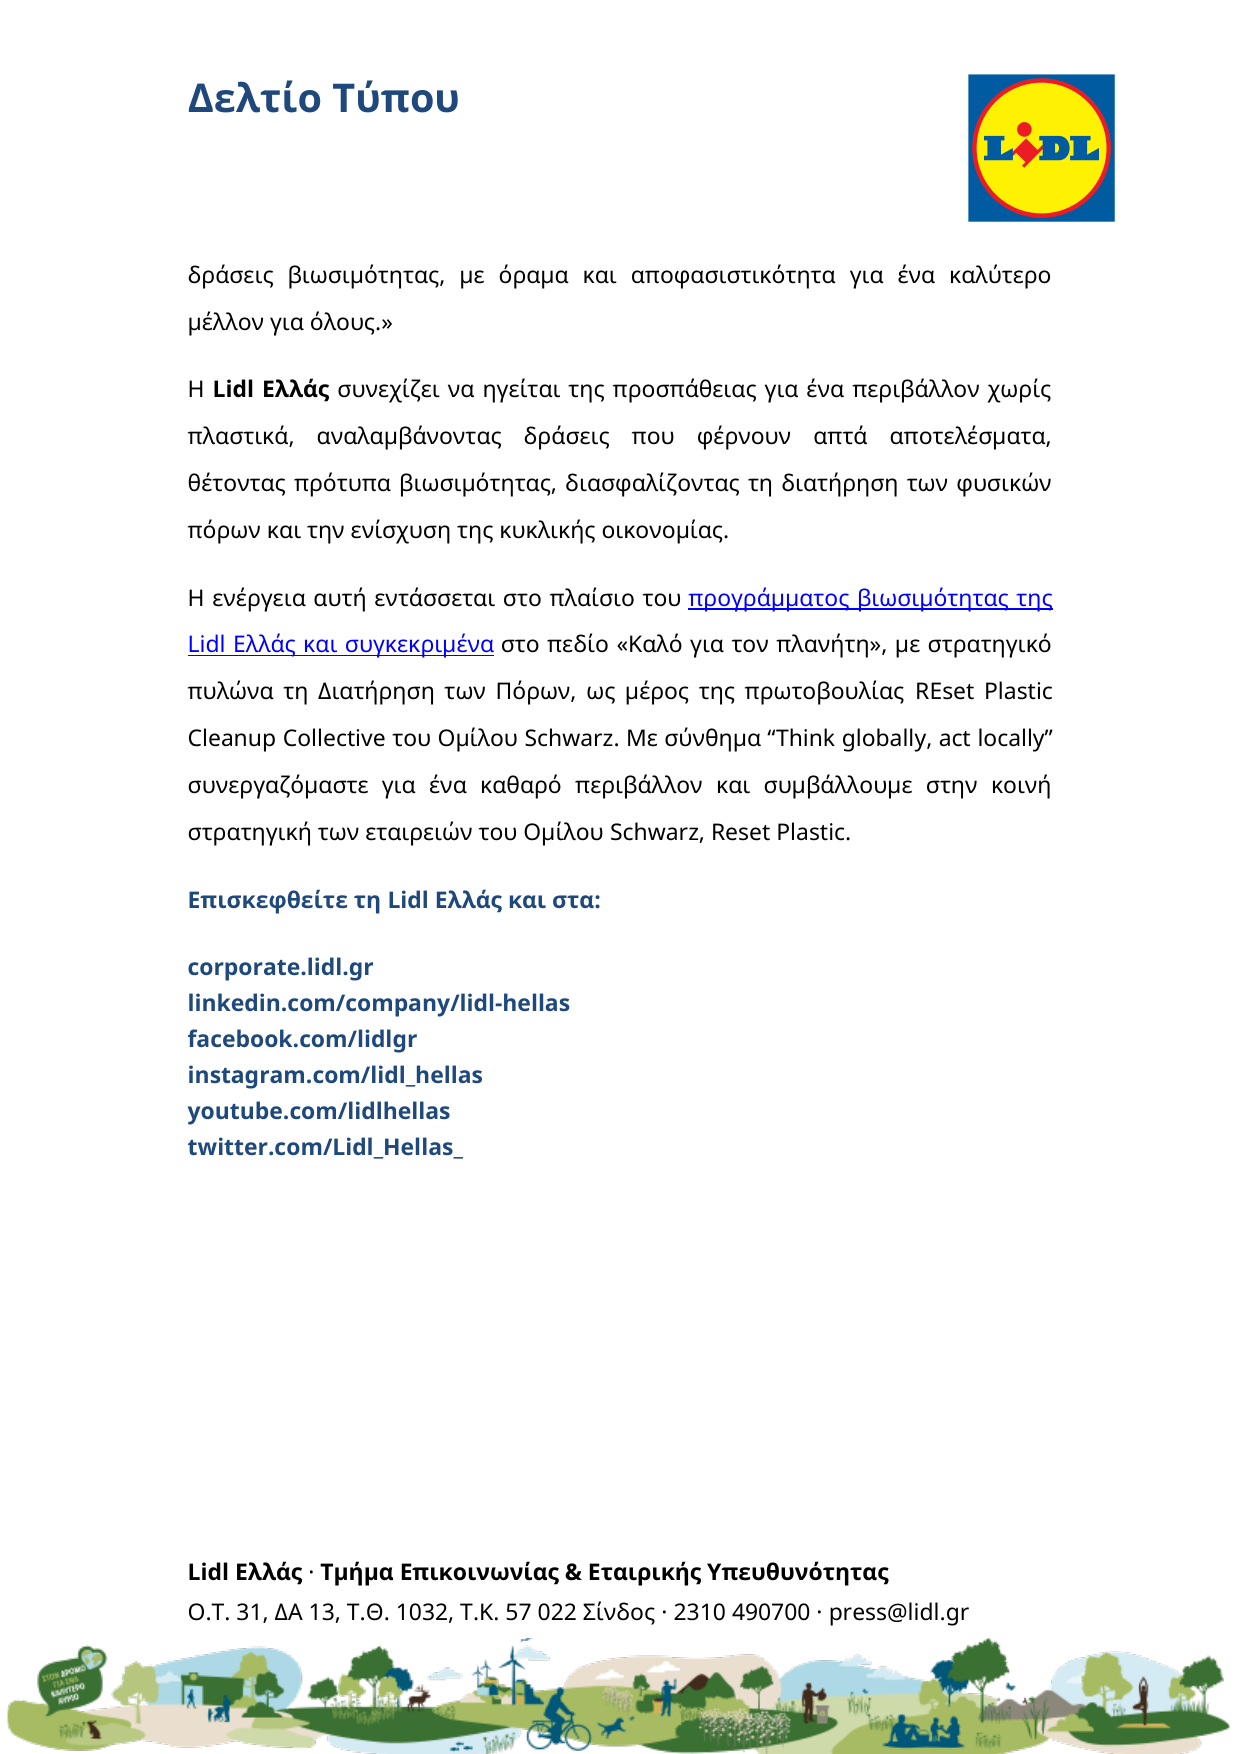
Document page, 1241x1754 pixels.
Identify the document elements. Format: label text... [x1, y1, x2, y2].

text linkedin.com/company/lidl-hellas [187, 987, 1053, 1018]
text facebook.com/lidlgr [187, 1023, 1053, 1054]
picture [6, 1638, 1233, 1754]
text youtube.com/lidlhellas [187, 1095, 1053, 1126]
text Επισκεφθείτε τη Lidl Ελλάς και στα: [187, 883, 1053, 915]
text Η Lidl Ελλάς συνεχίζει να ηγείται της προσπάθειας για ένα περιβάλλον χωρίς πλαστικά, αναλαμβάνοντας δράσεις που φέρνουν απτά αποτελέσματα, θέτοντας πρότυπα βιωσιμότητας, διασφαλίζοντας τη διατήρηση των φυσικών πόρων και την ενίσχυση της κυκλικής οικονομίας. [187, 373, 1053, 545]
text corporate.lidl.gr [187, 951, 1053, 982]
text twitter.com/Lidl_Hellas_ [187, 1131, 1053, 1162]
text instagram.com/lidl_hellas [187, 1059, 1053, 1090]
text Η ενέργεια αυτή εντάσσεται στο πλαίσιο του προγράμματος βιωσιμότητας της Lidl Ελλάς και συγκεκριμένα στο πεδίο «Καλό για τον πλανήτη», με στρατηγικό πυλώνα τη Διατήρηση των Πόρων, ως μέρος της πρωτοβουλίας RΕset Plastic Cleanup Collective του Ομίλου Schwarz. Με σύνθημα “Think globally, act locally” συνεργαζόμαστε για ένα καθαρό περιβάλλον και συμβάλλουμε στην κοινή στρατηγική των εταιρειών του Ομίλου Schwarz, Reset Plastic. [187, 581, 1053, 847]
picture [967, 73, 1116, 223]
